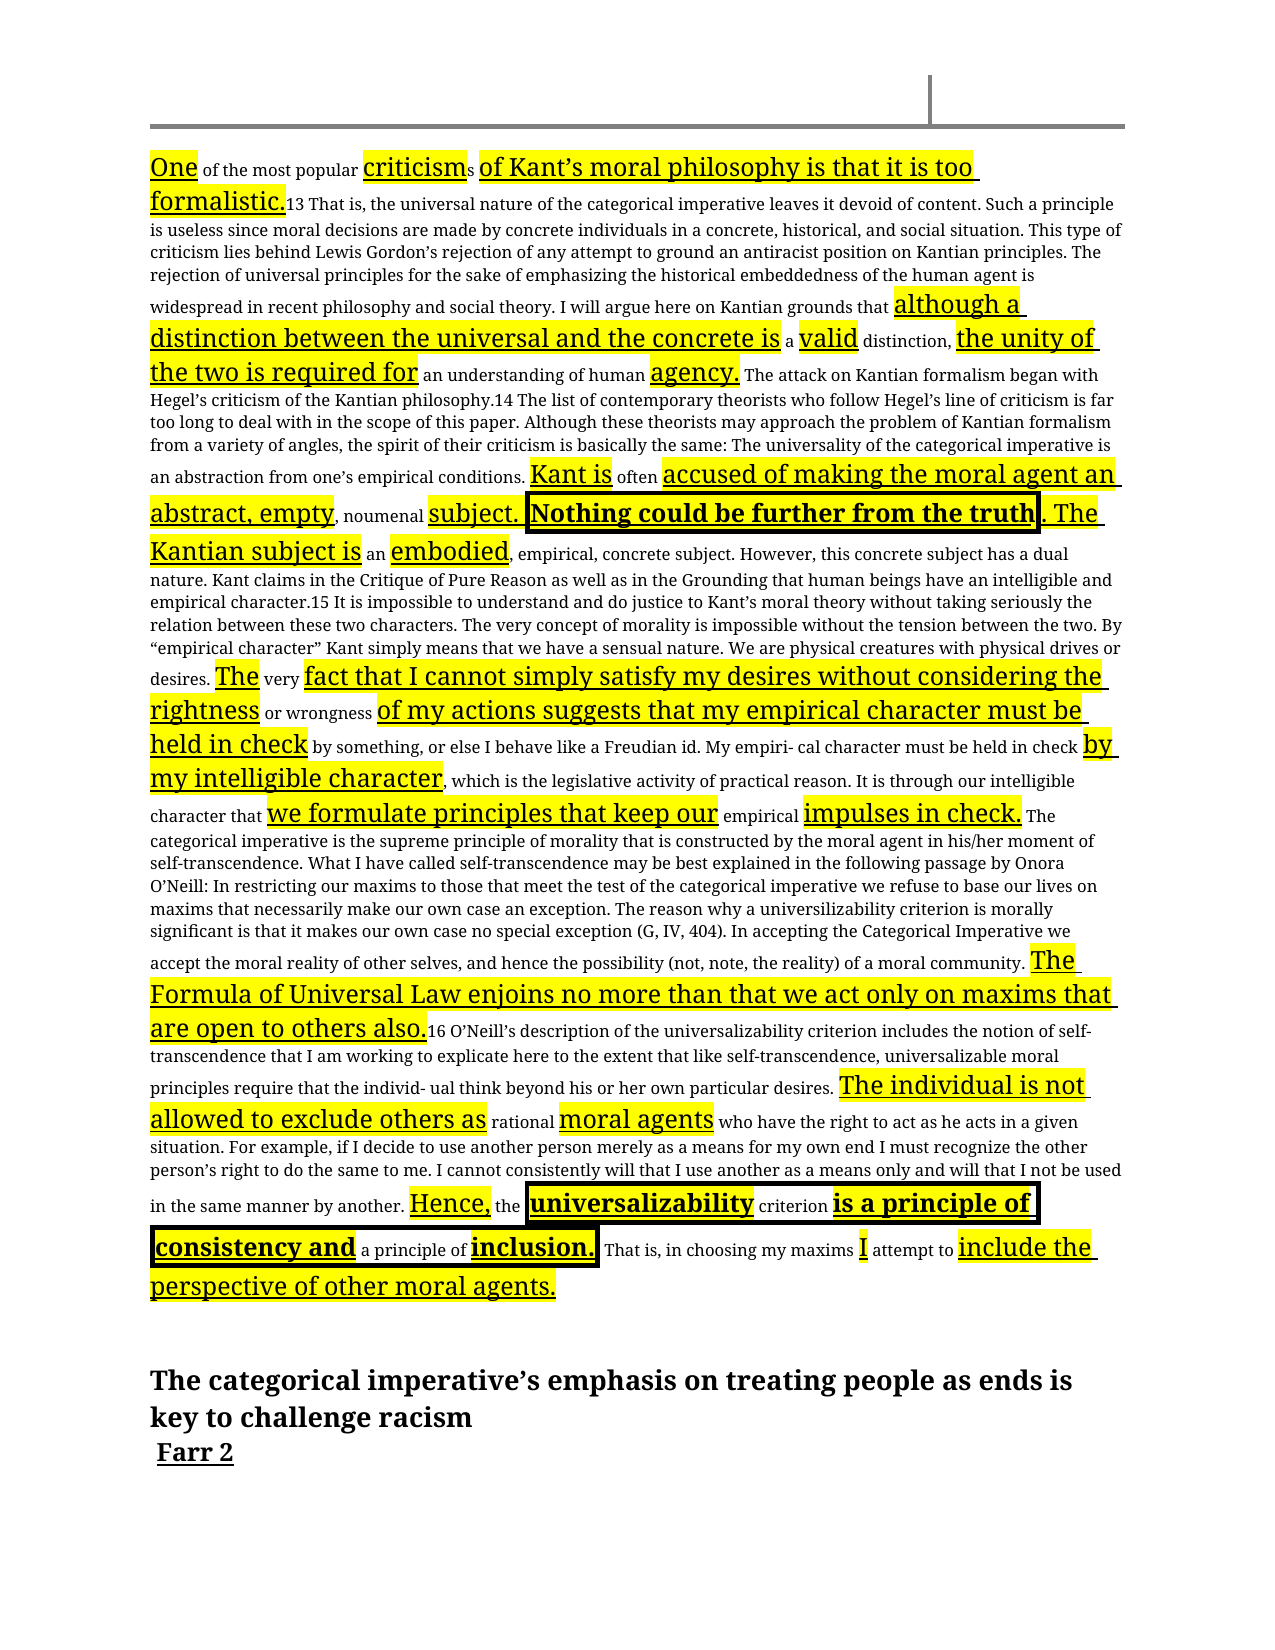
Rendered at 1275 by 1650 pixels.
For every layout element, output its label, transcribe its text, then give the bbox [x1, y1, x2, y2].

subtitle The categorical imperative’s emphasis on treating people as ends is key to challenge racism [150, 1361, 1125, 1435]
text One of the most popular criticisms of Kant’s moral philosophy is that it is too formalistic.13 That is, the universal nature of the categorical imperative leaves it devoid of content. Such a principle is useless since moral decisions are made by concrete individuals in a concrete, historical, and social situation. This type of criticism lies behind Lewis Gordon’s rejection of any attempt to ground an antiracist position on Kantian principles. The rejection of universal principles for the sake of emphasizing the historical embeddedness of the human agent is widespread in recent philosophy and social theory. I will argue here on Kantian grounds that although a distinction between the universal and the concrete is a valid distinction, the unity of the two is required for an understanding of human agency. The attack on Kantian formalism began with Hegel’s criticism of the Kantian philosophy.14 The list of contemporary theorists who follow Hegel’s line of criticism is far too long to deal with in the scope of this paper. Although these theorists may approach the problem of Kantian formalism from a variety of angles, the spirit of their criticism is basically the same: The universality of the categorical imperative is an abstraction from one’s empirical conditions. Kant is often accused of making the moral agent an abstract, empty, noumenal subject. Nothing could be further from the truth. The Kantian subject is an embodied, empirical, concrete subject. However, this concrete subject has a dual nature. Kant claims in the Critique of Pure Reason as well as in the Grounding that human beings have an intelligible and empirical character.15 It is impossible to understand and do justice to Kant’s moral theory without taking seriously the relation between these two characters. The very concept of morality is impossible without the tension between the two. By “empirical character” Kant simply means that we have a sensual nature. We are physical creatures with physical drives or desires. The very fact that I cannot simply satisfy my desires without considering the rightness or wrongness of my actions suggests that my empirical character must be held in check by something, or else I behave like a Freudian id. My empiri- cal character must be held in check by my intelligible character, which is the legislative activity of practical reason. It is through our intelligible character that we formulate principles that keep our empirical impulses in check. The categorical imperative is the supreme principle of morality that is constructed by the moral agent in his/her moment of self-transcendence. What I have called self-transcendence may be best explained in the following passage by Onora O’Neill: In restricting our maxims to those that meet the test of the categorical imperative we refuse to base our lives on maxims that necessarily make our own case an exception. The reason why a universilizability criterion is morally signiﬁcant is that it makes our own case no special exception (G, IV, 404). In accepting the Categorical Imperative we accept the moral reality of other selves, and hence the possibility (not, note, the reality) of a moral community. The Formula of Universal Law enjoins no more than that we act only on maxims that are open to others also.16 O’Neill’s description of the universalizability criterion includes the notion of self-transcendence that I am working to explicate here to the extent that like self-transcendence, universalizable moral principles require that the individ- ual think beyond his or her own particular desires. The individual is not allowed to exclude others as rational moral agents who have the right to act as he acts in a given situation. For example, if I decide to use another person merely as a means for my own end I must recognize the other person’s right to do the same to me. I cannot consistently will that I use another as a means only and will that I not be used in the same manner by another. Hence, the universalizability criterion is a principle of consistency and a principle of inclusion. That is, in choosing my maxims I attempt to include the perspective of other moral agents. [150, 150, 1125, 1302]
text Farr 2 [150, 1435, 1125, 1469]
